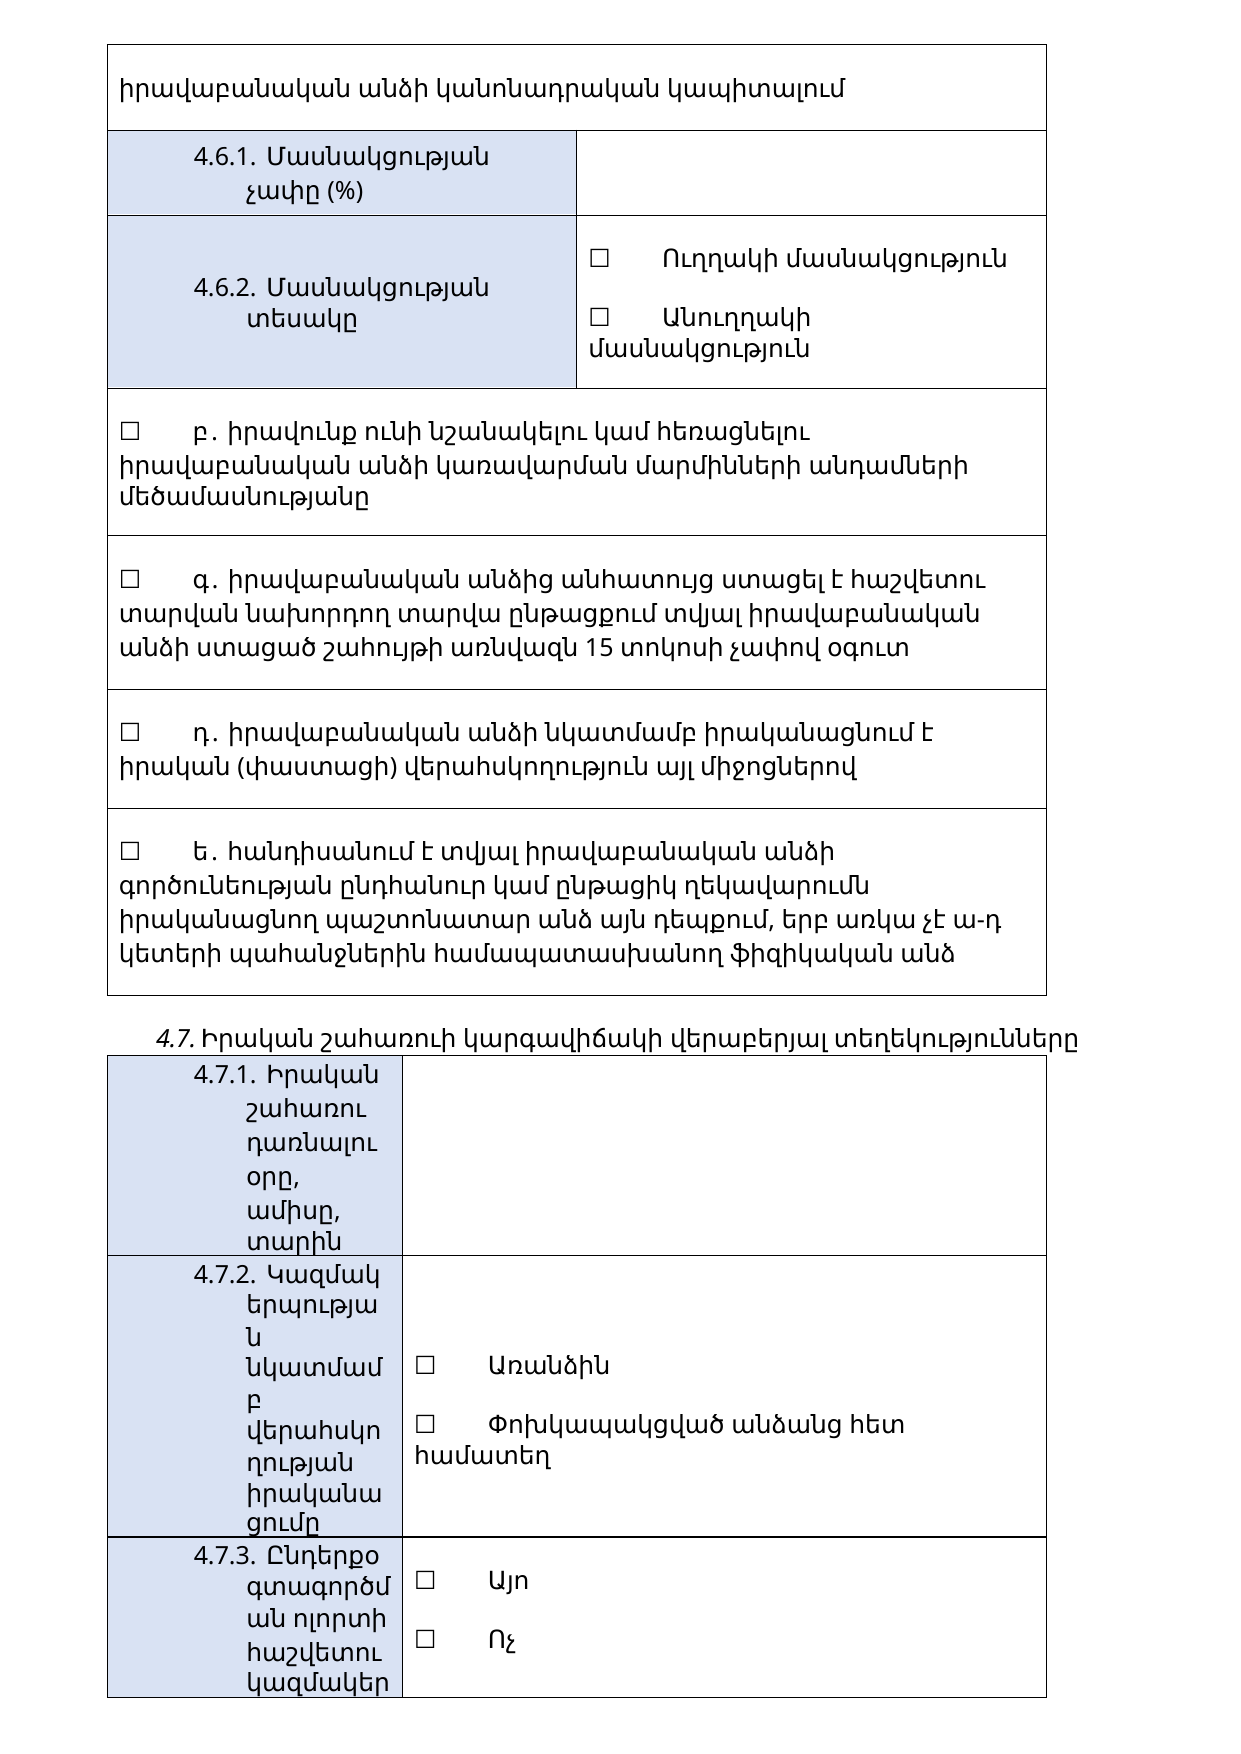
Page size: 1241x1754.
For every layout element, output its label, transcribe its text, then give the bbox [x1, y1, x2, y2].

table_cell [108, 1538, 402, 1697]
table_cell Մասնակցության տեսակը [108, 216, 576, 387]
table_cell ☐ ե․ հանդիսանում է տվյալ իրավաբանական անձի գործունեության ընդհանուր կամ ընթացիկ ղեկավարումն իրականացնող պաշտոնատար անձ այն դեպքում, երբ առկա չէ ա-դ կետերի պահանջներին համապատասխանող ֆիզիկական անձ [108, 809, 1046, 995]
table_cell Կազմակերպության նկատմամբ վերահսկողության իրականացումը [108, 1256, 402, 1536]
table_header [403, 1056, 1046, 1255]
table_cell Մասնակցության չափը (%) [108, 131, 576, 214]
table_cell ☐ Այո ☐ Ոչ [403, 1538, 1046, 1697]
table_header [108, 45, 1046, 129]
table_header Իրական շահառու դառնալու օրը, ամիսը, տարին [108, 1056, 402, 1255]
table_cell ☐ գ․ իրավաբանական անձից անհատույց ստացել է հաշվետու տարվան նախորդող տարվա ընթացքում տվյալ իրավաբանական անձի ստացած շահույթի առնվազն 15 տոկոսի չափով օգուտ [108, 536, 1046, 689]
table_cell [577, 131, 1046, 214]
table_cell ☐ Ուղղակի մասնակցություն ☐ Անուղղակի մասնակցություն [577, 216, 1046, 387]
table_cell ☐ բ․ իրավունք ունի նշանակելու կամ հեռացնելու իրավաբանական անձի կառավարման մարմինների անդամների մեծամասնությանը [108, 389, 1046, 535]
list Իրական շահառուի կարգավիճակի վերաբերյալ տեղեկությունները [156, 1021, 1171, 1055]
table_cell ☐ դ․ իրավաբանական անձի նկատմամբ իրականացնում է իրական (փաստացի) վերահսկողություն այլ միջոցներով [108, 690, 1046, 808]
table_cell ☐ Առանձին ☐ Փոխկապակցված անձանց հետ համատեղ [403, 1256, 1046, 1536]
